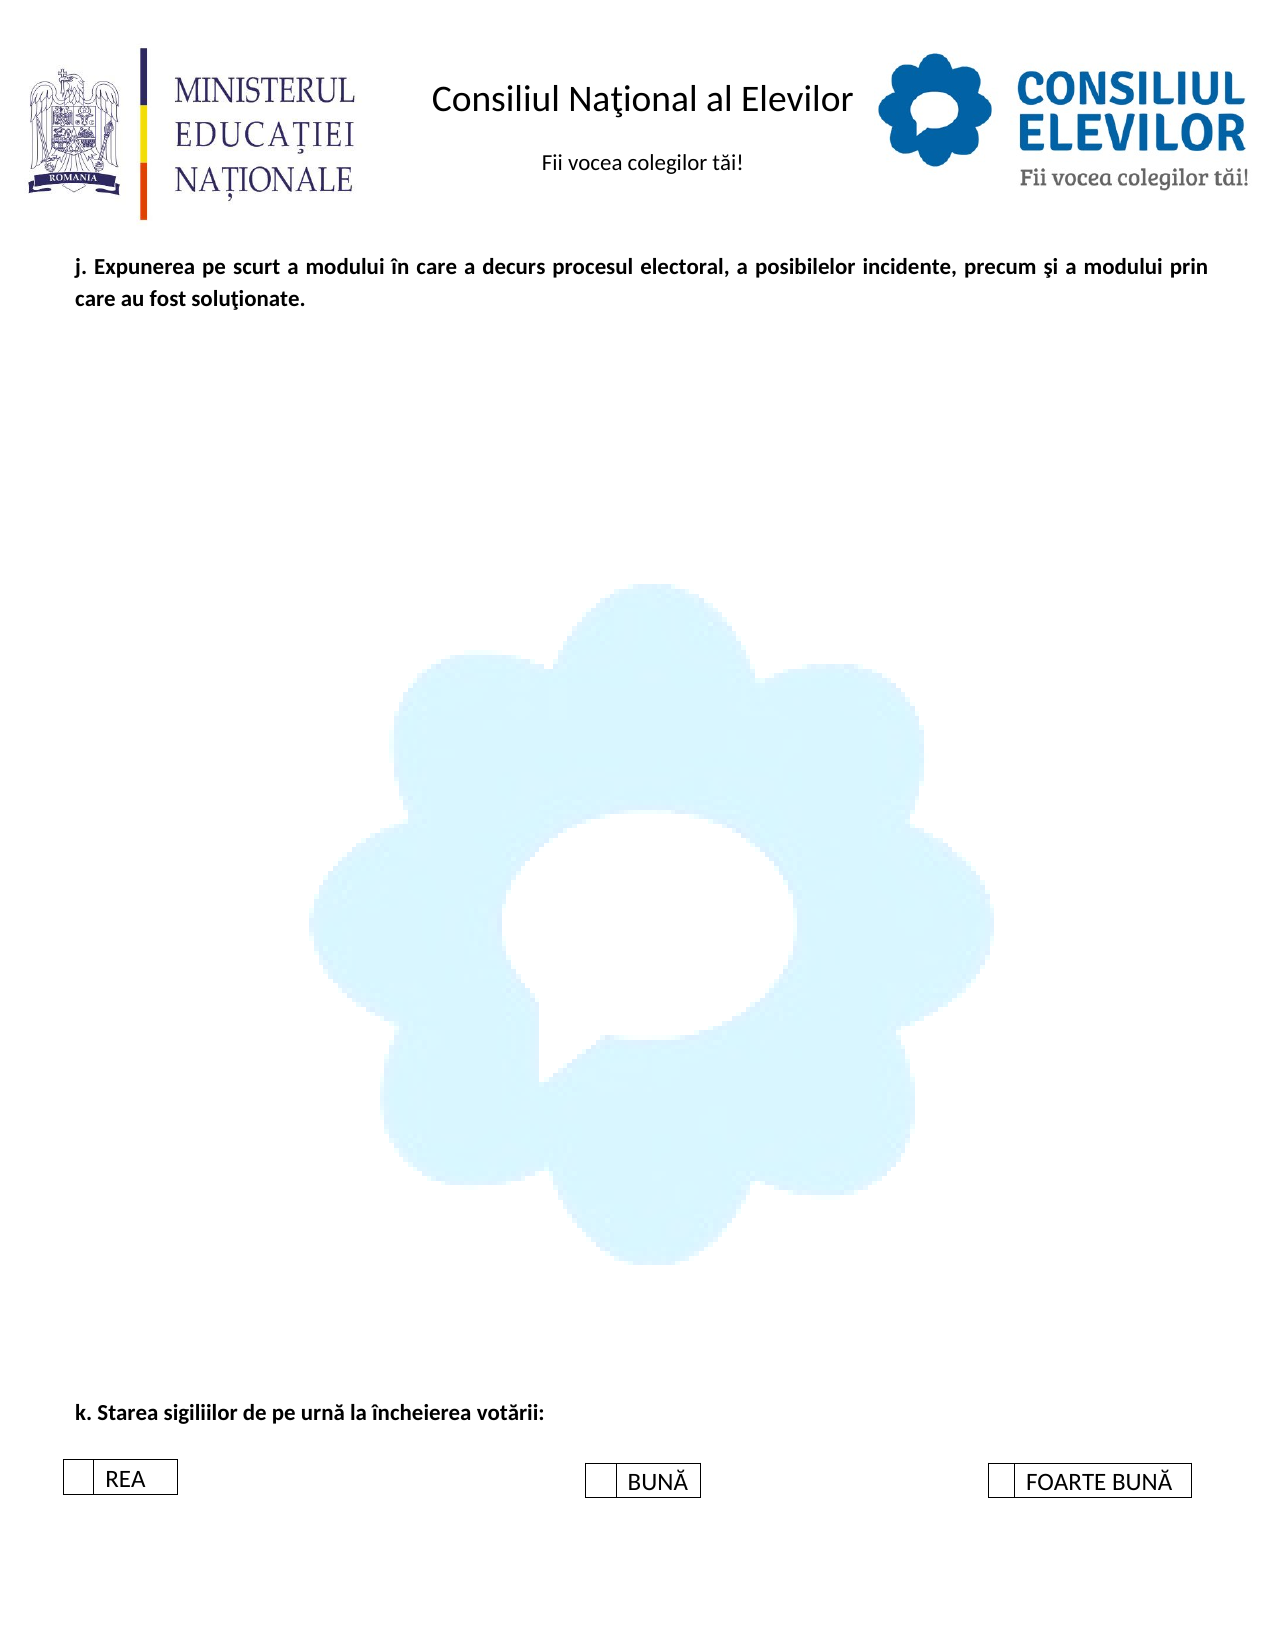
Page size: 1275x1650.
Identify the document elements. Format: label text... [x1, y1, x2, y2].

table_header [64, 1460, 93, 1494]
text j. Expunerea pe scurt a modului în care a decurs procesul electoral, a posibilelor incidente, precum şi a modului prin care au fost soluţionate. [75, 252, 1211, 313]
table_header [989, 1464, 1014, 1497]
text k. Starea sigiliilor de pe urnă la încheierea votării: [75, 1398, 1211, 1426]
table_header REA [94, 1460, 177, 1494]
picture [873, 50, 1252, 191]
table_header [586, 1464, 616, 1497]
picture [18, 32, 364, 234]
table_header BUNĂ [617, 1464, 700, 1497]
table_header FOARTE BUNĂ [1015, 1464, 1191, 1497]
